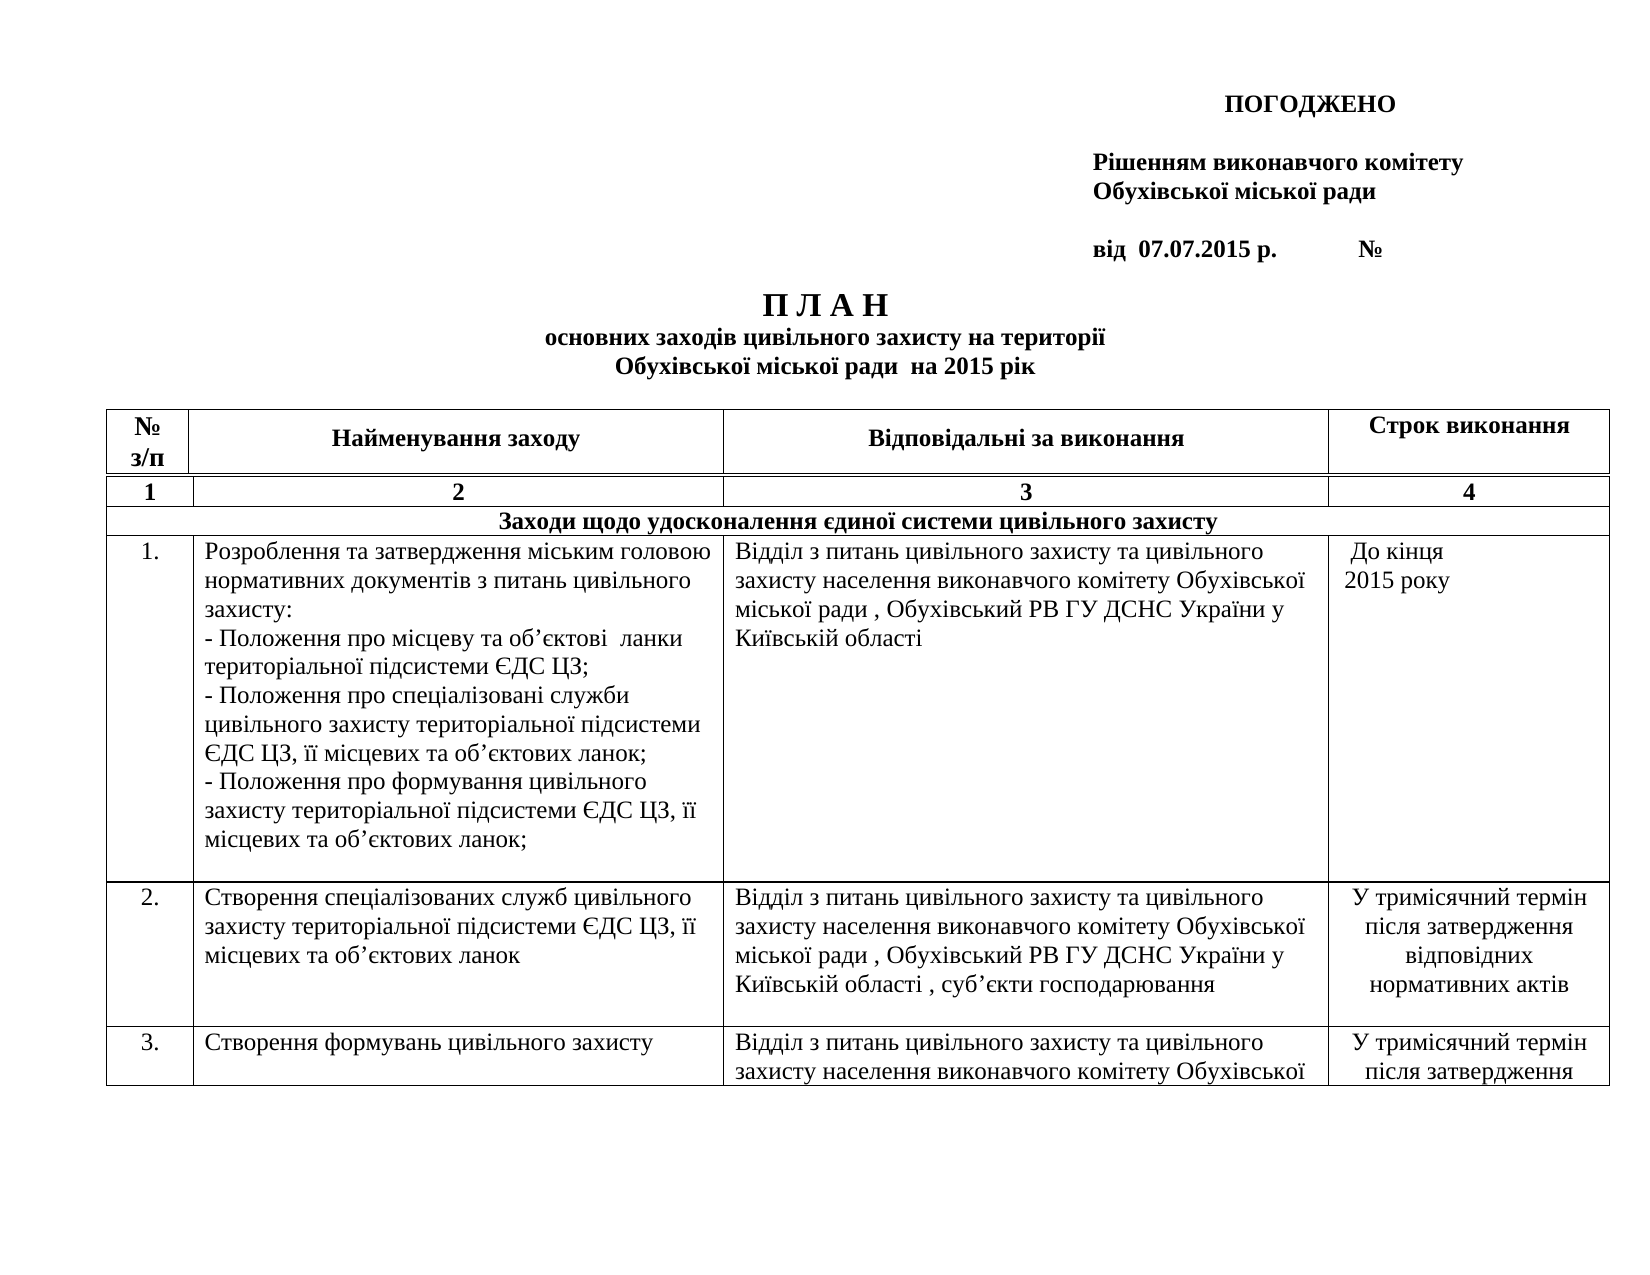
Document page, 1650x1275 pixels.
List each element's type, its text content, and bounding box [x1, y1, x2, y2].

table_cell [1329, 1027, 1609, 1085]
text П Л А Н [118, 293, 1532, 322]
text від 07.07.2015 р. № [1093, 234, 1532, 264]
table_header № з/п [107, 410, 188, 472]
table_cell Створення формувань цивільного захисту [194, 1027, 723, 1085]
table_cell Створення спеціалізованих служб цивільного захисту територіальної підсистеми ЄДС ЦЗ, її місцевих та об’єктових ланок [194, 883, 723, 1026]
table_header 3 [724, 477, 1328, 506]
table_cell У тримісячний термін після затвердження відповідних нормативних актів [1329, 883, 1609, 1026]
table_cell Заходи щодо удосконалення єдиної системи цивільного захисту [107, 507, 1609, 535]
table_cell Розроблення та затвердження міським головою нормативних документів з питань цивільного захисту: - Положення про місцеву та об’єктові ланки територіальної підсистеми ЄДС ЦЗ; - Положення про спеціалізовані служби цивільного захисту територіальної підсистеми ЄДС ЦЗ, її місцевих та об’єктових ланок; - Положення про формування цивільного захисту територіальної підсистеми ЄДС ЦЗ, її місцевих та об’єктових ланок; [194, 536, 723, 881]
text Обухівської міської ради [1093, 176, 1535, 205]
table_header Відповідальні за виконання [724, 410, 1328, 472]
text основних заходів цивільного захисту на території [118, 322, 1532, 351]
table_header Строк виконання [1329, 410, 1609, 472]
text ПОГОДЖЕНО [1184, 89, 1532, 118]
table_cell 1. [107, 536, 193, 881]
text Обухівської міської ради на 2015 рік [118, 351, 1532, 380]
text Рішенням виконавчого комітету [1093, 147, 1535, 176]
table_header Найменування заходу [189, 410, 723, 472]
table_cell Відділ з питань цивільного захисту та цивільного захисту населення виконавчого комітету Обухівської міської ради , Обухівський РВ ГУ ДСНС України у Київській області [724, 536, 1328, 881]
table_header 1 [107, 477, 193, 506]
table_header 2 [194, 477, 723, 506]
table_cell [724, 1027, 1328, 1085]
table_header 4 [1329, 477, 1609, 506]
table_cell До кінця 2015 року [1329, 536, 1609, 881]
table_cell 3. [107, 1027, 193, 1085]
table_cell 2. [107, 883, 193, 1026]
